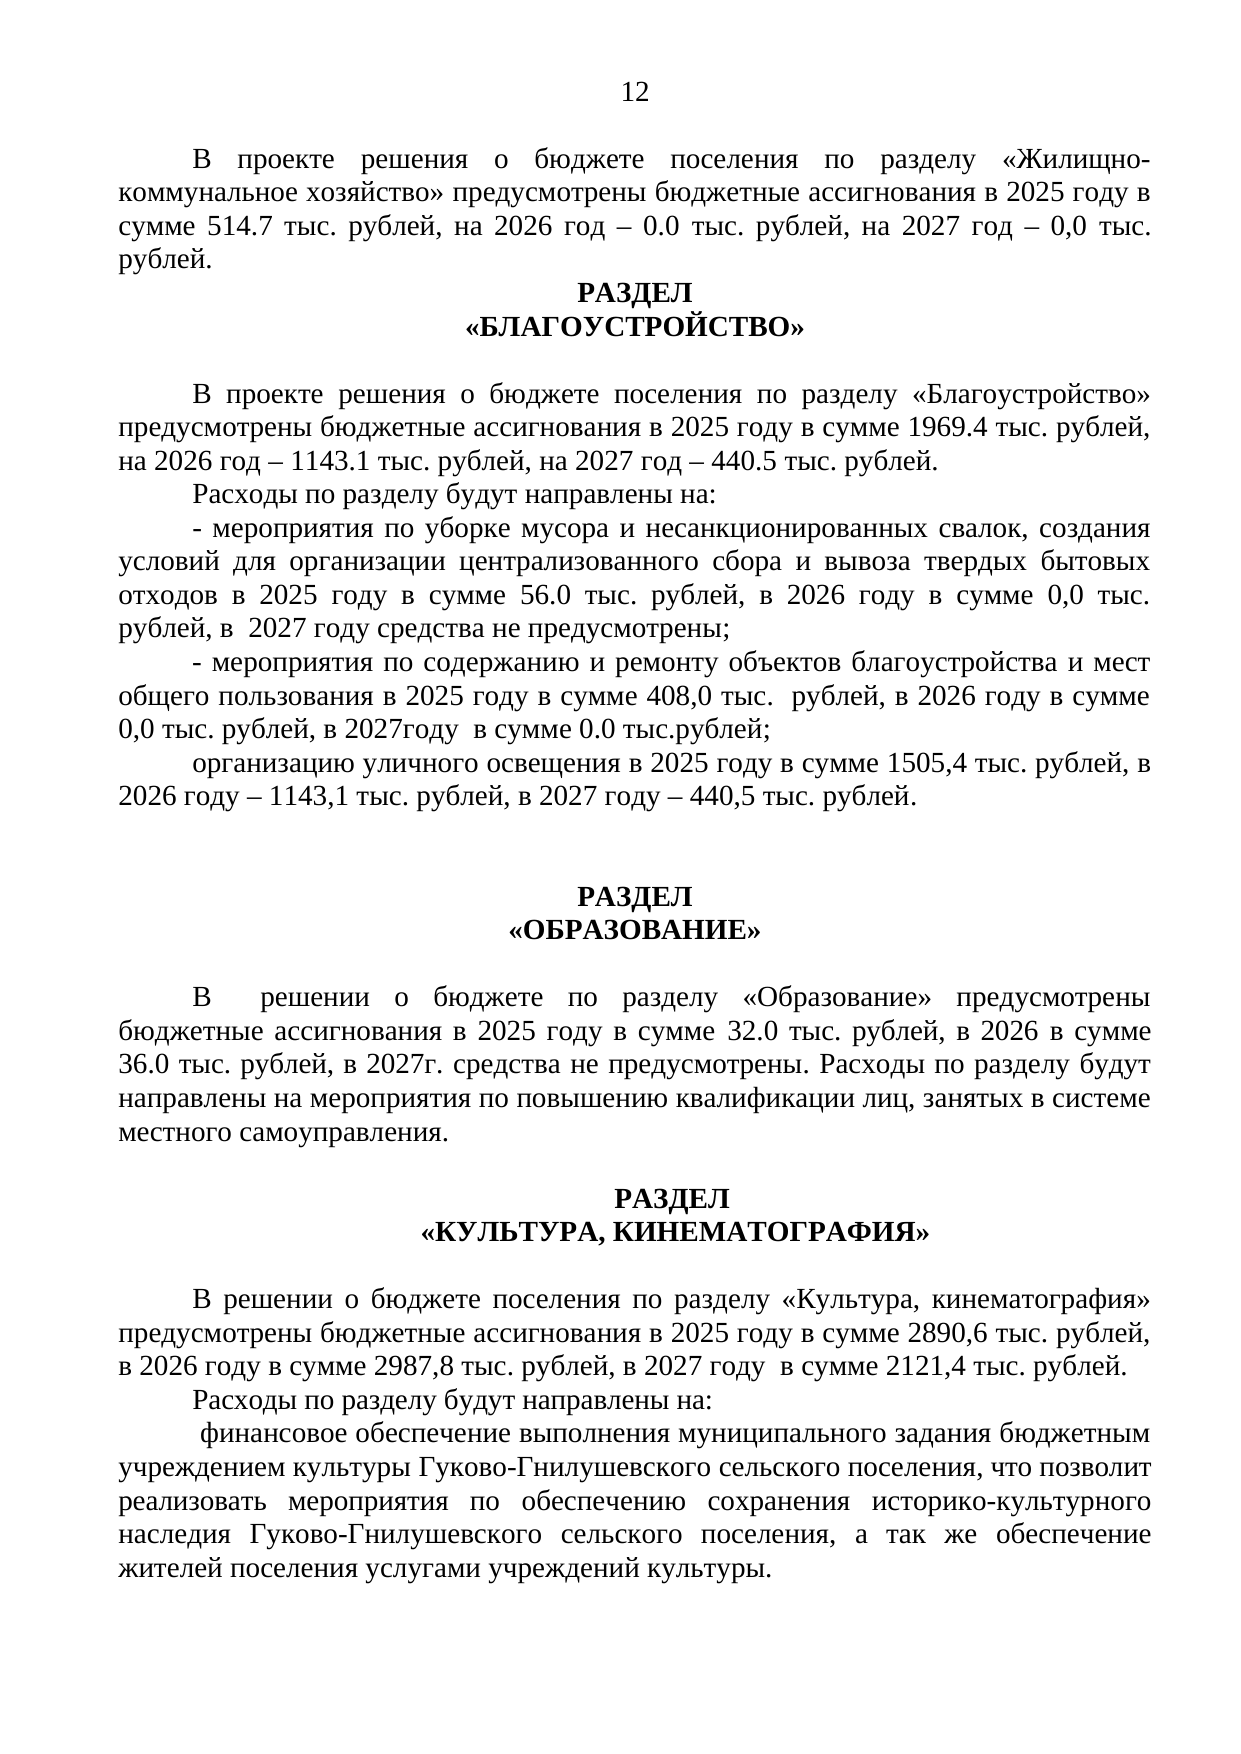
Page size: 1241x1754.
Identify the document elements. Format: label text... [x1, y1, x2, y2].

text В проекте решения о бюджете поселения по разделу «Благоустройство» предусмотрены бюджетные ассигнования в 2025 году в сумме 1969.4 тыс. рублей, на 2026 год – 1143.1 тыс. рублей, на 2027 год – 440.5 тыс. рублей. [118, 376, 1152, 476]
text В решении о бюджете поселения по разделу «Культура, кинематография» предусмотрены бюджетные ассигнования в 2025 году в сумме 2890,6 тыс. рублей, в 2026 году в сумме 2987,8 тыс. рублей, в 2027 году в сумме 2121,4 тыс. рублей. [118, 1281, 1152, 1382]
text РАЗДЕЛ [118, 275, 1152, 309]
text - мероприятия по содержанию и ремонту объектов благоустройства и мест общего пользования в 2025 году в сумме 408,0 тыс. рублей, в 2026 году в сумме 0,0 тыс. рублей, в 2027году в сумме 0.0 тыс.рублей; [118, 644, 1152, 745]
title РАЗДЕЛ [118, 879, 1152, 912]
text В проекте решения о бюджете поселения по разделу «Жилищно-коммунальное хозяйство» предусмотрены бюджетные ассигнования в 2025 году в сумме 514.7 тыс. рублей, на 2026 год – 0.0 тыс. рублей, на 2027 год – 0,0 тыс. рублей. [118, 141, 1152, 275]
text В решении о бюджете по разделу «Образование» предусмотрены бюджетные ассигнования в 2025 году в сумме 32.0 тыс. рублей, в 2026 в сумме 36.0 тыс. рублей, в 2027г. средства не предусмотрены. Расходы по разделу будут направлены на мероприятия по повышению квалификации лиц, занятых в системе местного самоуправления. [118, 979, 1152, 1147]
text Расходы по разделу будут направлены на: [118, 476, 1152, 510]
title «ОБРАЗОВАНИЕ» [118, 912, 1152, 946]
text РАЗДЕЛ [118, 1181, 1152, 1214]
text Расходы по разделу будут направлены на: [118, 1382, 1152, 1416]
text «КУЛЬТУРА, КИНЕМАТОГРАФИЯ» [118, 1214, 1152, 1248]
text организацию уличного освещения в 2025 году в сумме 1505,4 тыс. рублей, в 2026 году – 1143,1 тыс. рублей, в 2027 году – 440,5 тыс. рублей. [118, 745, 1152, 812]
text «БЛАГОУСТРОЙСТВО» [118, 309, 1152, 342]
text финансовое обеспечение выполнения муниципального задания бюджетным учреждением культуры Гуково-Гнилушевского сельского поселения, что позволит реализовать мероприятия по обеспечению сохранения историко-культурного наследия Гуково-Гнилушевского сельского поселения, а так же обеспечение жителей поселения услугами учреждений культуры. [118, 1416, 1152, 1583]
text - мероприятия по уборке мусора и несанкционированных свалок, создания условий для организации централизованного сбора и вывоза твердых бытовых отходов в 2025 году в сумме 56.0 тыс. рублей, в 2026 году в сумме 0,0 тыс. рублей, в 2027 году средства не предусмотрены; [118, 510, 1152, 644]
